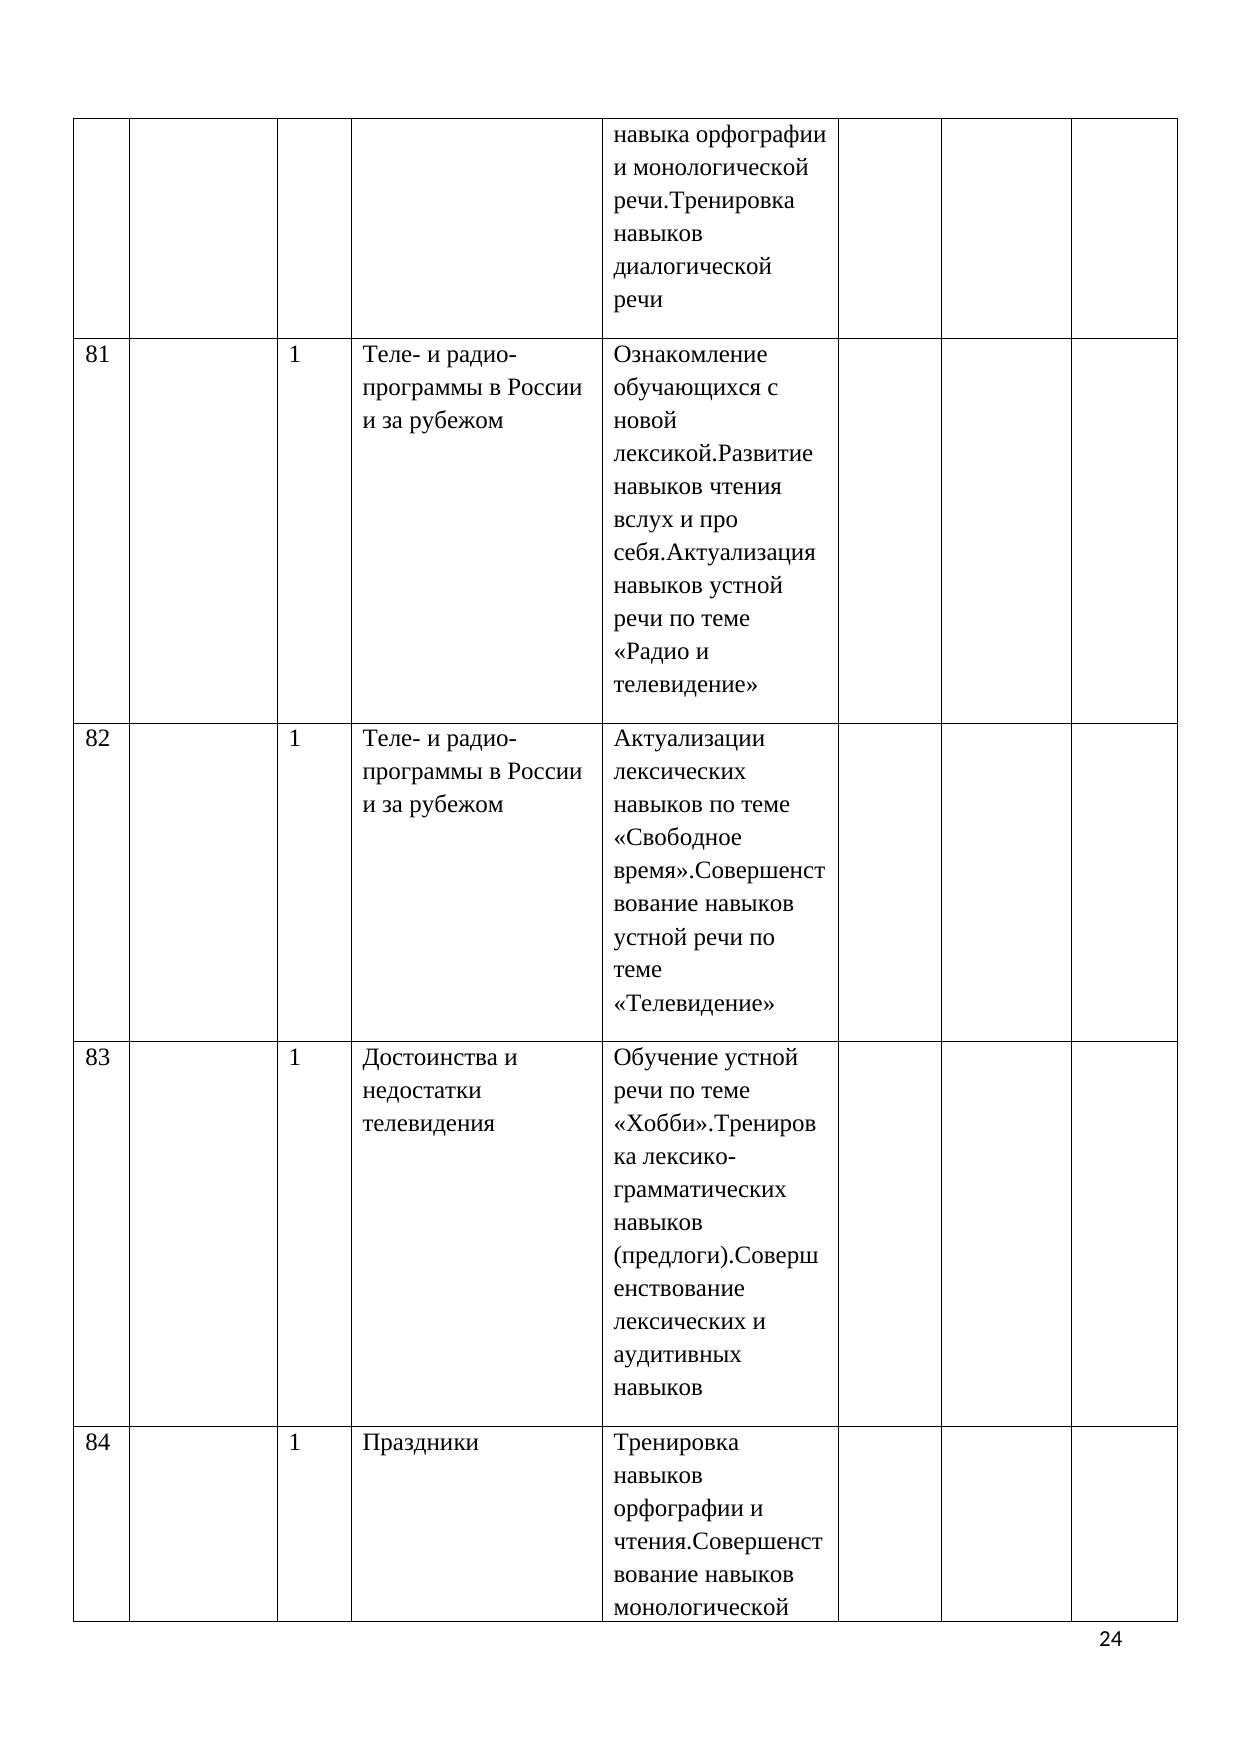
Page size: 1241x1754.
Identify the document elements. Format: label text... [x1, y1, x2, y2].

table_cell [130, 1042, 277, 1426]
table_cell Праздники [352, 1427, 602, 1621]
table_cell 82 [74, 724, 129, 1041]
table_cell Теле- и радио- программы в России и за рубежом [352, 724, 602, 1041]
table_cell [603, 119, 838, 338]
table_cell Актуализации лексических навыков по теме «Свободное время».Совершенствование навыков устной речи по теме «Телевидение» [603, 724, 838, 1041]
table_cell 1 [278, 339, 351, 722]
table_cell 1 [278, 1427, 351, 1621]
table_cell [839, 339, 941, 722]
table_cell 1 [278, 119, 351, 338]
table_cell 1 [278, 724, 351, 1041]
table_cell [1072, 1427, 1177, 1621]
table_cell [1072, 119, 1177, 338]
table_cell Теле- и радио- программы в России и за рубежом [352, 339, 602, 722]
table_cell [839, 724, 941, 1041]
table_cell [1072, 1042, 1177, 1426]
table_cell [130, 119, 277, 338]
table_cell [839, 1427, 941, 1621]
table_cell [839, 119, 941, 338]
table_cell [130, 724, 277, 1041]
table_cell [942, 724, 1071, 1041]
table_cell 80 [74, 119, 129, 338]
table_cell [942, 119, 1071, 338]
table_cell [942, 339, 1071, 722]
table_cell [1072, 339, 1177, 722]
table_cell 1 [278, 1042, 351, 1426]
table_cell [130, 339, 277, 722]
table_cell [942, 1042, 1071, 1426]
table_cell [839, 1042, 941, 1426]
table_cell [1072, 724, 1177, 1041]
table_cell [130, 1427, 277, 1621]
table_cell Достоинства и недостатки телевидения [352, 1042, 602, 1426]
table_cell 81 [74, 339, 129, 722]
table_cell 83 [74, 1042, 129, 1426]
table_cell [942, 1427, 1071, 1621]
table_cell Обучение устной речи по теме «Хобби».Тренировка лексико-грамматических навыков (предлоги).Совершенствование лексических и аудитивных навыков [603, 1042, 838, 1426]
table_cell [352, 119, 602, 338]
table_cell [603, 1427, 838, 1621]
table_cell 84 [74, 1427, 129, 1621]
table_cell Ознакомление обучающихся с новой лексикой.Развитие навыков чтения вслух и про себя.Актуализация навыков устной речи по теме «Радио и телевидение» [603, 339, 838, 722]
